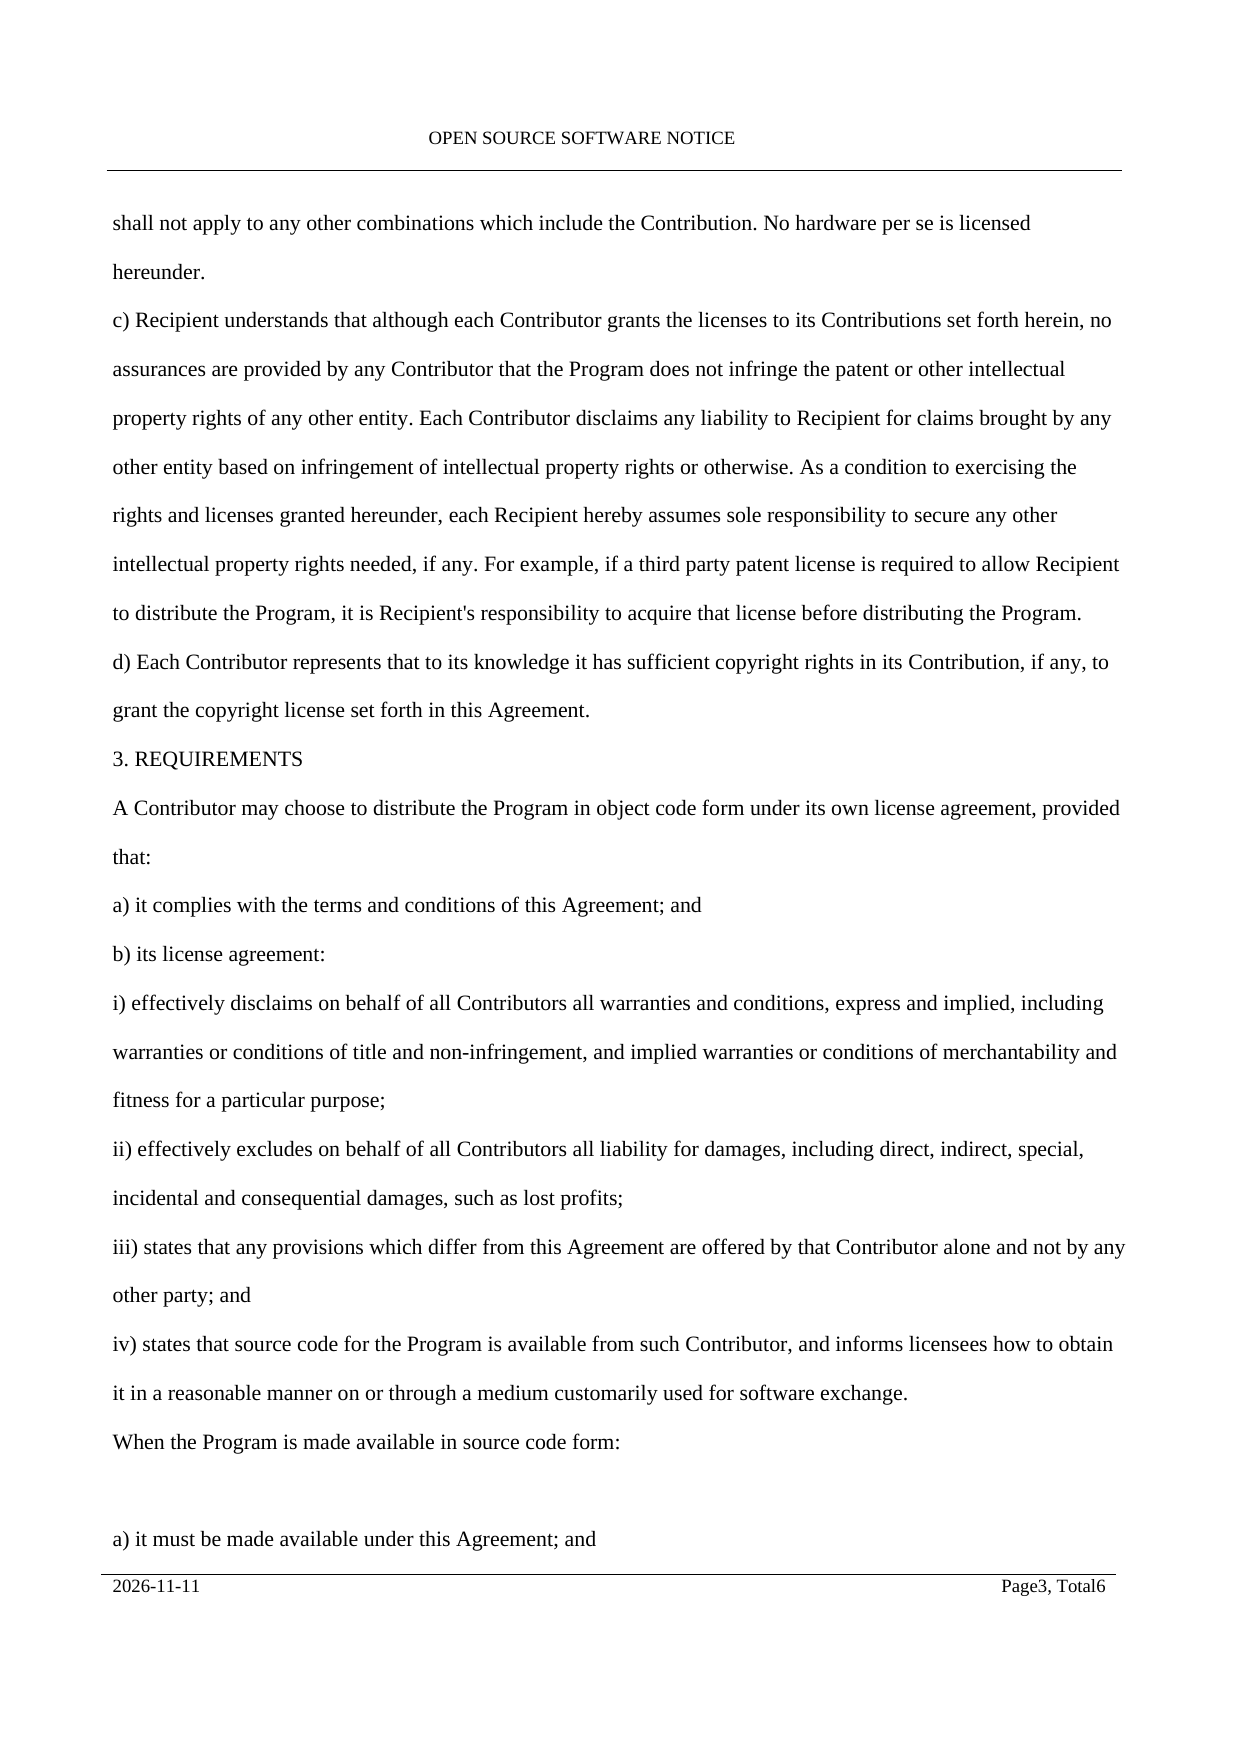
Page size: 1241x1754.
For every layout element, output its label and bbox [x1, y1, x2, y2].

text [112, 206, 1128, 1555]
